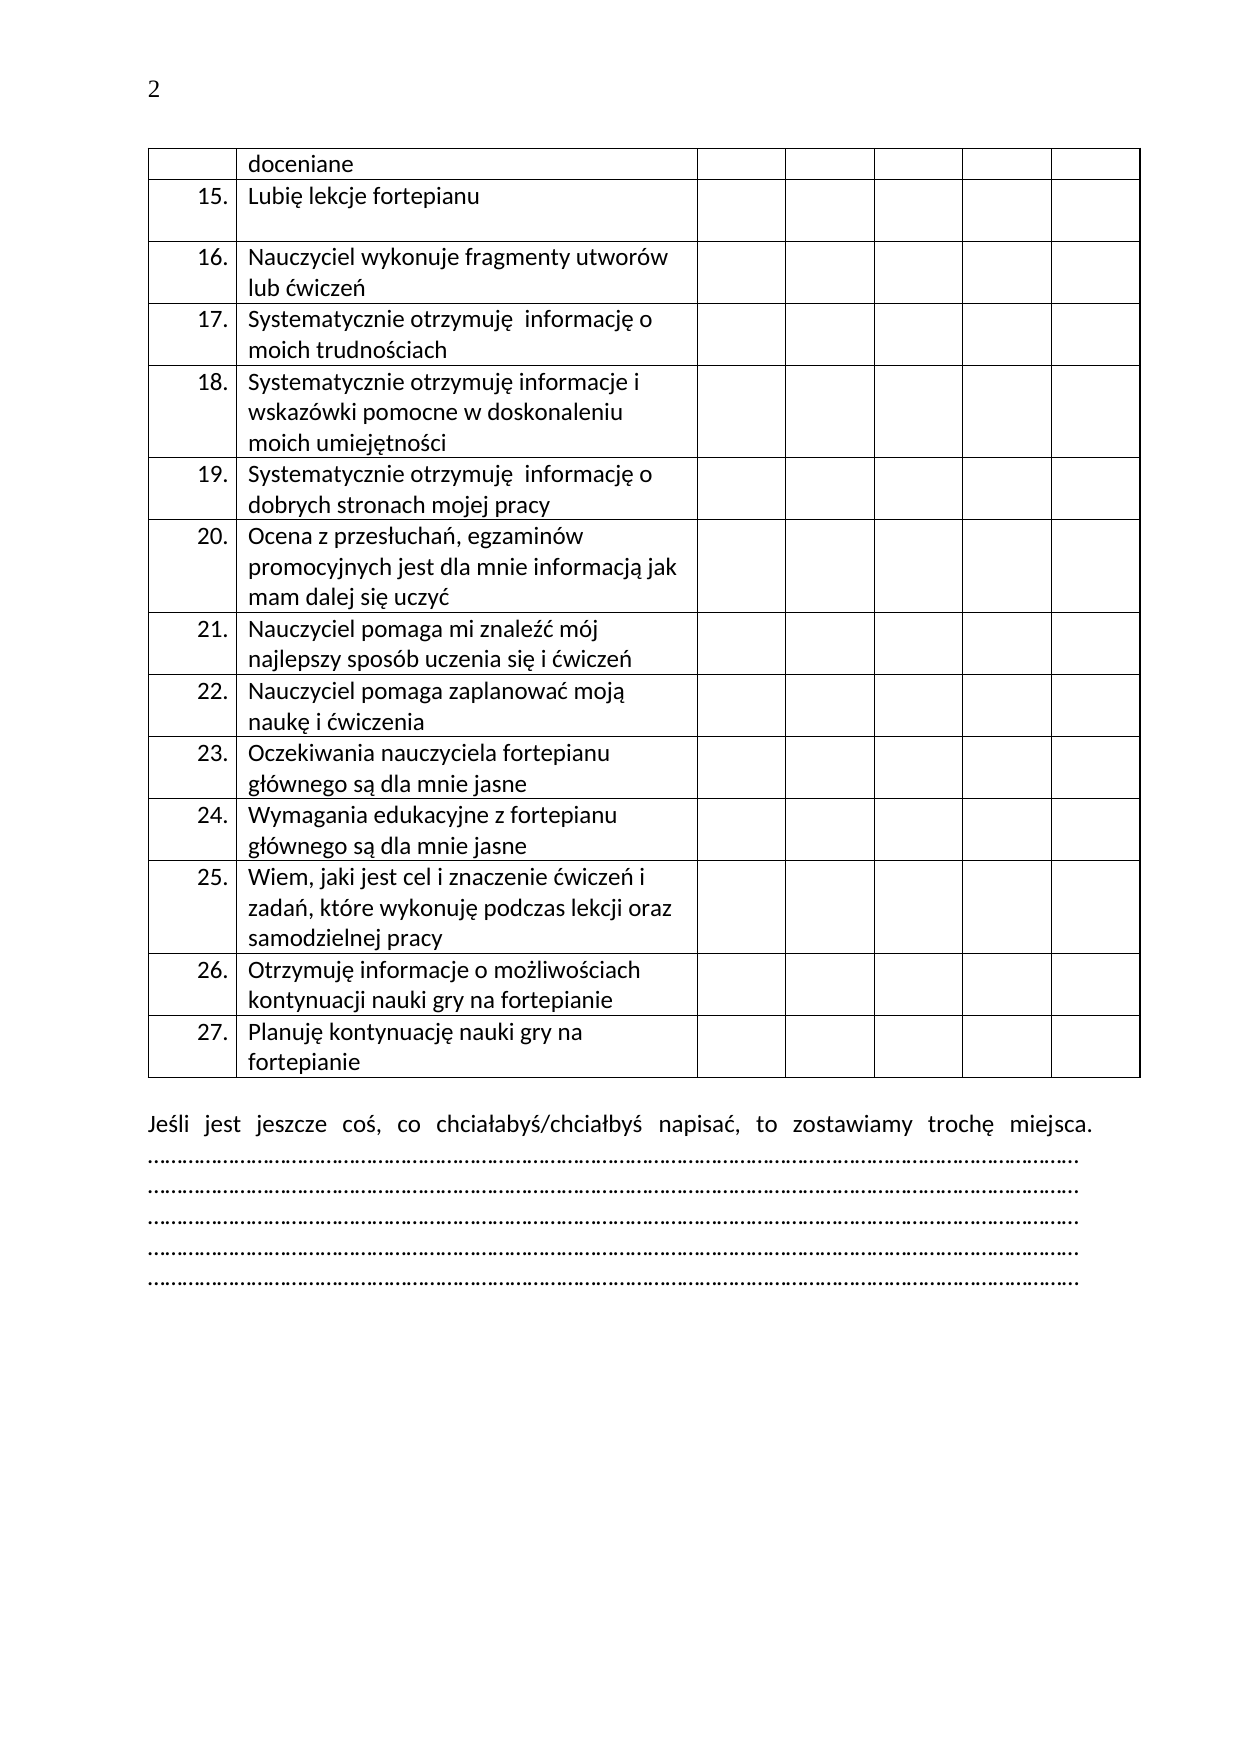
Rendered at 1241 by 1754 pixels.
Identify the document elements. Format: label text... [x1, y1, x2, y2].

table_cell [1052, 520, 1139, 612]
table_cell [698, 861, 785, 953]
table_cell [875, 304, 962, 365]
table_cell [1052, 675, 1139, 736]
table_cell [875, 675, 962, 736]
table_cell [698, 737, 785, 798]
table_cell [875, 737, 962, 798]
table_cell [875, 861, 962, 953]
table_cell Otrzymuję informacje o możliwościach kontynuacji nauki gry na fortepianie [237, 954, 697, 1015]
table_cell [237, 149, 697, 179]
table_cell [875, 366, 962, 457]
table_cell [963, 954, 1051, 1015]
table_cell Ocena z przesłuchań, egzaminów promocyjnych jest dla mnie informacją jak mam dalej się uczyć [237, 520, 697, 612]
table_cell [963, 861, 1051, 953]
text Jeśli jest jeszcze coś, co chciałabyś/chciałbyś napisać, to zostawiamy trochę miejsca. ……………………………………………………………………………………………………………………………………………………………………………………………………………………………………………………………………………………………………………………………………………………………………………………………………………………………………………………………………………………………………………………………………………………………………………………………………………………………………………………………………………………………………………………………………………… [148, 1109, 1093, 1292]
table_cell [149, 458, 236, 519]
table_cell [963, 458, 1051, 519]
table_cell Lubię lekcje fortepianu [237, 180, 697, 241]
table_cell [149, 1016, 236, 1077]
table_cell [875, 242, 962, 303]
table_cell [698, 799, 785, 860]
table_cell [149, 861, 236, 953]
table_cell [963, 675, 1051, 736]
table_cell Wiem, jaki jest cel i znaczenie ćwiczeń i zadań, które wykonuję podczas lekcji oraz samodzielnej pracy [237, 861, 697, 953]
table_cell [1052, 304, 1139, 365]
table_cell [786, 458, 874, 519]
table_cell [786, 1016, 874, 1077]
table_cell [1052, 737, 1139, 798]
table_cell [875, 613, 962, 674]
table_cell [1052, 613, 1139, 674]
table_cell [1052, 366, 1139, 457]
table_cell [1052, 242, 1139, 303]
table_cell [875, 954, 962, 1015]
table_cell Oczekiwania nauczyciela fortepianu głównego są dla mnie jasne [237, 737, 697, 798]
table_cell Planuję kontynuację nauki gry na fortepianie [237, 1016, 697, 1077]
table_cell [698, 149, 785, 179]
table_cell [875, 149, 962, 179]
table_cell Nauczyciel pomaga mi znaleźć mój najlepszy sposób uczenia się i ćwiczeń [237, 613, 697, 674]
table_cell [786, 613, 874, 674]
table_cell [1052, 954, 1139, 1015]
table_cell [698, 1016, 785, 1077]
table_cell [149, 242, 236, 303]
table_cell [963, 737, 1051, 798]
table_cell [1052, 458, 1139, 519]
table_cell Nauczyciel wykonuje fragmenty utworów lub ćwiczeń [237, 242, 697, 303]
table_cell [963, 520, 1051, 612]
table_cell [149, 304, 236, 365]
table_cell Systematycznie otrzymuję informację o dobrych stronach mojej pracy [237, 458, 697, 519]
table_cell [963, 304, 1051, 365]
table_cell [149, 366, 236, 457]
table_cell [786, 520, 874, 612]
table_cell [963, 180, 1051, 241]
table_cell [786, 180, 874, 241]
table_cell [698, 180, 785, 241]
table_cell [1052, 861, 1139, 953]
table_cell [786, 242, 874, 303]
table_cell [149, 180, 236, 241]
table_cell [698, 520, 785, 612]
table_cell [786, 675, 874, 736]
table_cell [149, 954, 236, 1015]
table_cell [786, 304, 874, 365]
table_cell Systematycznie otrzymuję informację o moich trudnościach [237, 304, 697, 365]
table_cell [963, 149, 1051, 179]
table_cell [786, 149, 874, 179]
table_cell [875, 1016, 962, 1077]
table_cell [875, 799, 962, 860]
table_cell [963, 1016, 1051, 1077]
table_cell [149, 520, 236, 612]
table_cell [786, 799, 874, 860]
table_cell Systematycznie otrzymuję informacje i wskazówki pomocne w doskonaleniu moich umiejętności [237, 366, 697, 457]
table_cell [963, 366, 1051, 457]
table_cell [1052, 149, 1139, 179]
table_cell [963, 799, 1051, 860]
table_cell [698, 366, 785, 457]
table_cell [786, 861, 874, 953]
table_cell [875, 180, 962, 241]
table_cell [963, 613, 1051, 674]
table_cell [698, 954, 785, 1015]
table_cell [149, 675, 236, 736]
table_cell [875, 458, 962, 519]
table_cell [786, 737, 874, 798]
table_cell [149, 737, 236, 798]
table_cell Wymagania edukacyjne z fortepianu głównego są dla mnie jasne [237, 799, 697, 860]
table_cell [149, 149, 236, 179]
table_cell [963, 242, 1051, 303]
table_cell [875, 520, 962, 612]
table_cell [149, 613, 236, 674]
table_cell [698, 675, 785, 736]
table_cell [1052, 1016, 1139, 1077]
table_cell [1052, 180, 1139, 241]
table_cell [698, 242, 785, 303]
table_cell Nauczyciel pomaga zaplanować moją naukę i ćwiczenia [237, 675, 697, 736]
table_cell [698, 458, 785, 519]
table_cell [149, 799, 236, 860]
table_cell [1052, 799, 1139, 860]
table_cell [786, 954, 874, 1015]
table_cell [698, 613, 785, 674]
table_cell [698, 304, 785, 365]
table_cell [786, 366, 874, 457]
